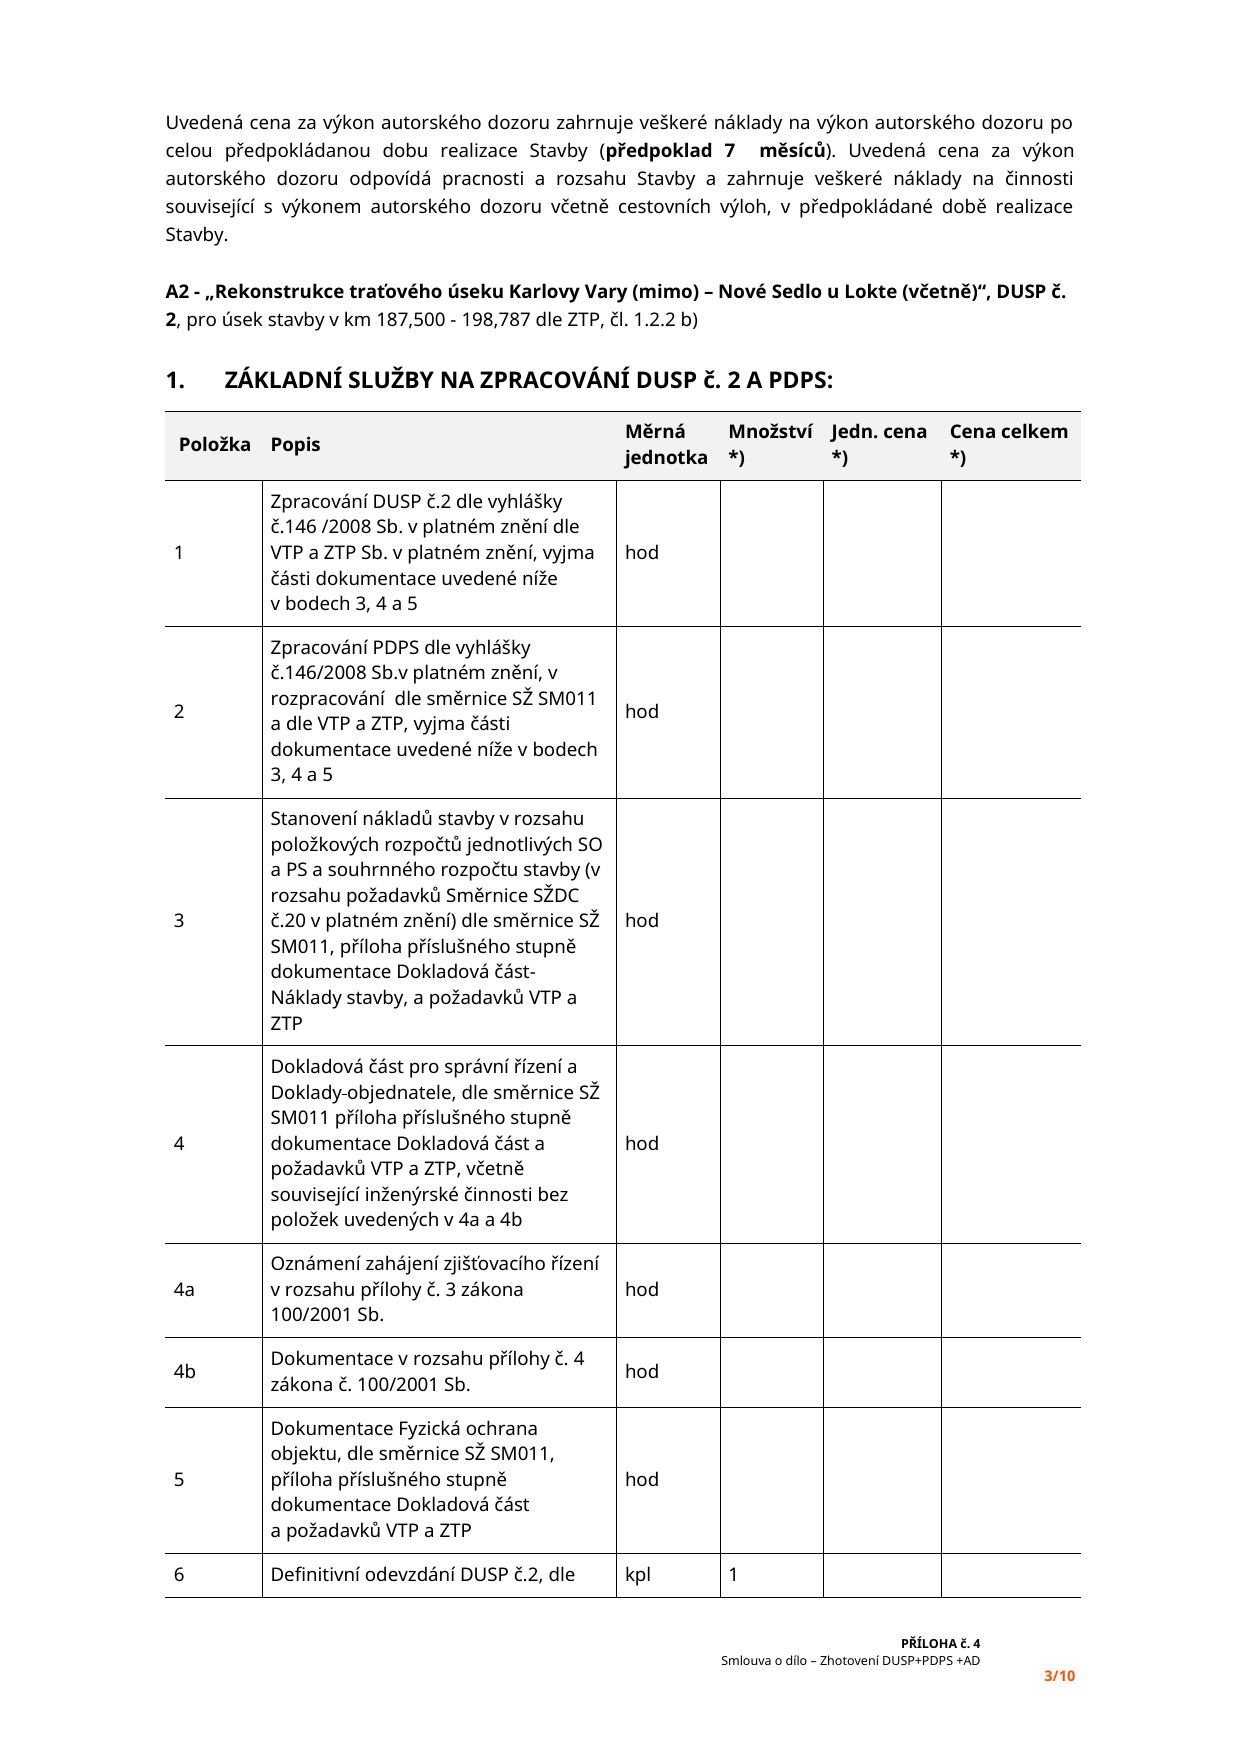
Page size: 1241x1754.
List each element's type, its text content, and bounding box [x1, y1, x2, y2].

table_cell [721, 1338, 823, 1407]
table_header Cena celkem *) [941, 412, 1081, 480]
table_cell Zpracování DUSP č.2 dle vyhlášky č.146 /2008 Sb. v platném znění dle VTP a ZTP Sb. v platném znění, vyjma části dokumentace uvedené níže v bodech 3, 4 a 5 [263, 481, 616, 626]
table_header Měrná jednotka [617, 412, 720, 480]
table_cell [942, 627, 1081, 797]
table_cell [721, 1244, 823, 1337]
table_cell hod [617, 1408, 720, 1553]
table_cell [942, 1244, 1081, 1337]
table_cell [824, 627, 941, 797]
table_cell [942, 1338, 1081, 1407]
table_cell 4b [165, 1338, 262, 1407]
table_cell [721, 627, 823, 797]
table_cell [721, 799, 823, 1045]
text Uvedená cena za výkon autorského dozoru zahrnuje veškeré náklady na výkon autorského dozoru po celou předpokládanou dobu realizace Stavby (předpoklad 7 měsíců). Uvedená cena za výkon autorského dozoru odpovídá pracnosti a rozsahu Stavby a zahrnuje veškeré náklady na činnosti související s výkonem autorského dozoru včetně cestovních výloh, v předpokládané době realizace Stavby. [165, 109, 1075, 247]
table_cell [721, 1046, 823, 1242]
table_cell 6 [165, 1554, 262, 1596]
table_cell 2 [165, 627, 262, 797]
table_cell 5 [165, 1408, 262, 1553]
text A2 - „Rekonstrukce traťového úseku Karlovy Vary (mimo) – Nové Sedlo u Lokte (včetně)“, DUSP č. 2, pro úsek stavby v km 187,500 - 198,787 dle ZTP, čl. 1.2.2 b) [165, 278, 1075, 332]
table_cell hod [617, 799, 720, 1045]
table_cell Dokumentace Fyzická ochrana objektu, dle směrnice SŽ SM011, příloha příslušného stupně dokumentace Dokladová část a požadavků VTP a ZTP [263, 1408, 616, 1553]
table_cell Stanovení nákladů stavby v rozsahu položkových rozpočtů jednotlivých SO a PS a souhrnného rozpočtu stavby (v rozsahu požadavků Směrnice SŽDC č.20 v platném znění) dle směrnice SŽ SM011, příloha příslušného stupně dokumentace Dokladová část- Náklady stavby, a požadavků VTP a ZTP [263, 799, 616, 1045]
table_cell [824, 1244, 941, 1337]
table_cell hod [617, 1338, 720, 1407]
table_cell hod [617, 1046, 720, 1242]
table_cell [721, 481, 823, 626]
table_cell kpl [617, 1554, 720, 1596]
table_header Jedn. cena *) [823, 412, 941, 480]
table_cell [824, 481, 941, 626]
table_cell [942, 1554, 1081, 1596]
table_cell [824, 1554, 941, 1596]
table_cell [824, 1046, 941, 1242]
table_cell [824, 1338, 941, 1407]
table_cell [824, 1408, 941, 1553]
table_header Položka [165, 412, 262, 480]
table_cell Dokladová část pro správní řízení a Doklady objednatele, dle směrnice SŽ SM011 příloha příslušného stupně dokumentace Dokladová část a požadavků VTP a ZTP, včetně související inženýrské činnosti bez položek uvedených v 4a a 4b [263, 1046, 616, 1242]
table_cell 4a [165, 1244, 262, 1337]
table_cell [942, 1046, 1081, 1242]
table_cell hod [617, 1244, 720, 1337]
table_cell hod [617, 481, 720, 626]
table_cell [824, 799, 941, 1045]
table_header Množství *) [720, 412, 823, 480]
table_cell Dokumentace v rozsahu přílohy č. 4 zákona č. 100/2001 Sb. [263, 1338, 616, 1407]
table_cell 1 [721, 1554, 823, 1596]
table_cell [263, 1554, 616, 1596]
list Základní služby na zpracování DUSP č. 2 a PDPS: [165, 364, 1075, 395]
table_cell [942, 481, 1081, 626]
table_cell 4 [165, 1046, 262, 1242]
table_header Popis [262, 412, 617, 480]
table_cell 1 [165, 481, 262, 626]
table_cell hod [617, 627, 720, 797]
table_cell [942, 1408, 1081, 1553]
table_cell [721, 1408, 823, 1553]
table_cell Oznámení zahájení zjišťovacího řízení v rozsahu přílohy č. 3 zákona 100/2001 Sb. [263, 1244, 616, 1337]
table_cell 3 [165, 799, 262, 1045]
table_cell [942, 799, 1081, 1045]
table_cell Zpracování PDPS dle vyhlášky č.146/2008 Sb.v platném znění, v rozpracování dle směrnice SŽ SM011 a dle VTP a ZTP, vyjma části dokumentace uvedené níže v bodech 3, 4 a 5 [263, 627, 616, 797]
